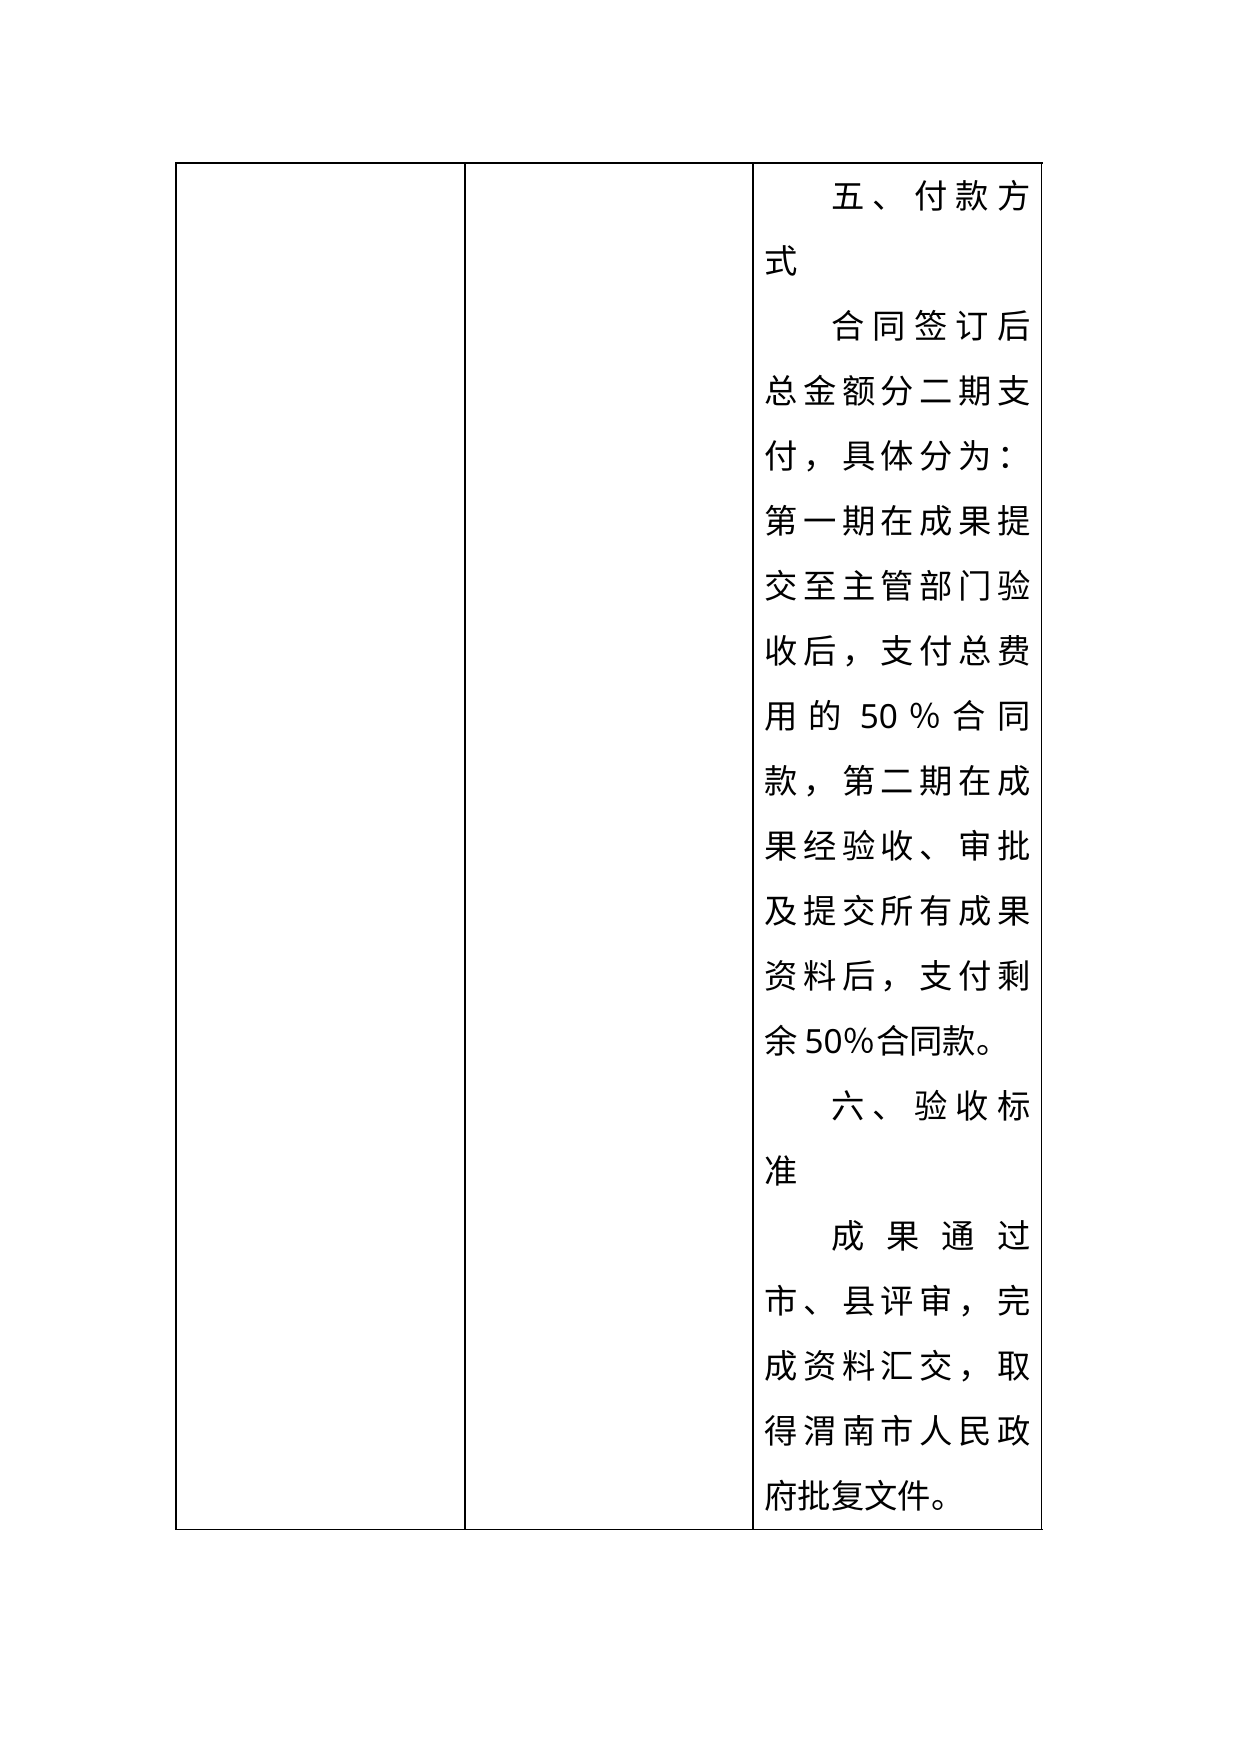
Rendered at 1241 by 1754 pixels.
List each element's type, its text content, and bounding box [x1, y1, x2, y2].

table_cell 1 [177, 164, 464, 1528]
table_cell [466, 164, 752, 1528]
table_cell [754, 164, 1041, 1528]
